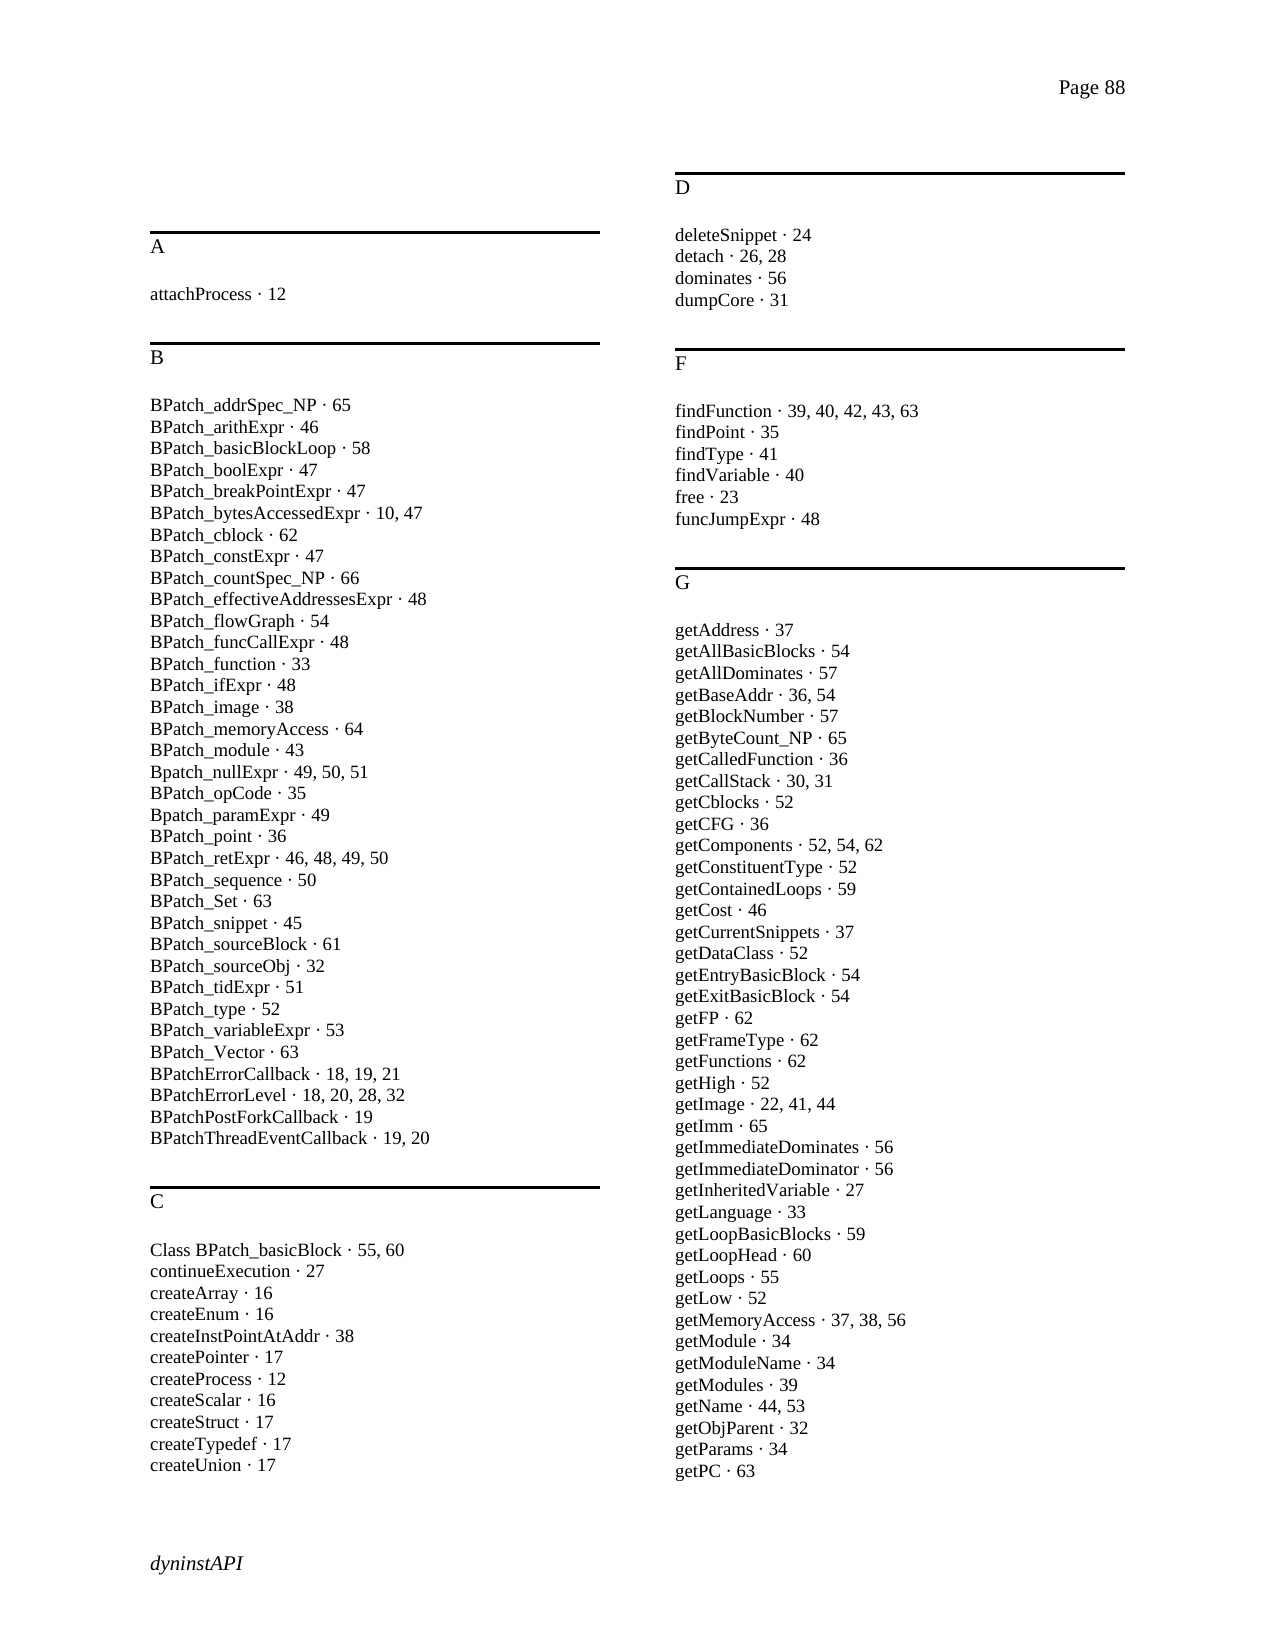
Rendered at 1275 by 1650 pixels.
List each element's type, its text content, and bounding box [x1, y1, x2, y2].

text getConstituentType · 52 [675, 856, 1125, 877]
text getPC · 63 [675, 1460, 1125, 1481]
text Bpatch_nullExpr · 49, 50, 51 [150, 761, 600, 782]
text continueExecution · 27 [150, 1260, 600, 1282]
text getImmediateDominator · 56 [675, 1158, 1125, 1179]
text BPatch_Set · 63 [150, 890, 600, 912]
text findType · 41 [675, 443, 1125, 464]
text getByteCount_NP · 65 [675, 727, 1125, 748]
text BPatch_opCode · 35 [150, 782, 600, 804]
text BPatch_arithExpr · 46 [150, 416, 600, 437]
text getLoops · 55 [675, 1266, 1125, 1287]
text getFunctions · 62 [675, 1050, 1125, 1072]
text getModule · 34 [675, 1330, 1125, 1352]
text getCallStack · 30, 31 [675, 770, 1125, 791]
text createTypedef · 17 [150, 1432, 600, 1454]
text getLoopBasicBlocks · 59 [675, 1222, 1125, 1244]
text BPatch_image · 38 [150, 696, 600, 717]
text deleteSnippet · 24 [675, 224, 1125, 245]
text getLoopHead · 60 [675, 1244, 1125, 1266]
text getAddress · 37 [675, 619, 1125, 640]
text BPatch_Vector · 63 [150, 1041, 600, 1062]
text getExitBasicBlock · 54 [675, 985, 1125, 1007]
text getCblocks · 52 [675, 791, 1125, 813]
text BPatch_funcCallExpr · 48 [150, 631, 600, 653]
text BPatch_point · 36 [150, 825, 600, 847]
text BPatch_function · 33 [150, 653, 600, 674]
text getCurrentSnippets · 37 [675, 921, 1125, 942]
text BPatch_bytesAccessedExpr · 10, 47 [150, 502, 600, 523]
text getFP · 62 [675, 1007, 1125, 1028]
text getHigh · 52 [675, 1072, 1125, 1093]
text BPatch_constExpr · 47 [150, 545, 600, 567]
text getLow · 52 [675, 1287, 1125, 1309]
text createPointer · 17 [150, 1346, 600, 1368]
text getCalledFunction · 36 [675, 748, 1125, 770]
text BPatch_basicBlockLoop · 58 [150, 437, 600, 459]
text BPatch_cblock · 62 [150, 523, 600, 545]
text attachProcess · 12 [150, 283, 600, 304]
text BPatch_retExpr · 46, 48, 49, 50 [150, 847, 600, 868]
text BPatch_boolExpr · 47 [150, 459, 600, 480]
text BPatch_type · 52 [150, 998, 600, 1019]
subtitle C [150, 1189, 600, 1213]
text getName · 44, 53 [675, 1395, 1125, 1417]
text BPatch_addrSpec_NP · 65 [150, 394, 600, 416]
text detach · 26, 28 [675, 245, 1125, 267]
subtitle G [675, 570, 1125, 594]
text free · 23 [675, 486, 1125, 507]
text getImage · 22, 41, 44 [675, 1093, 1125, 1115]
text getInheritedVariable · 27 [675, 1179, 1125, 1201]
text BPatch_countSpec_NP · 66 [150, 567, 600, 588]
text funcJumpExpr · 48 [675, 507, 1125, 529]
text BPatch_snippet · 45 [150, 912, 600, 933]
text BPatchPostForkCallback · 19 [150, 1106, 600, 1127]
text getMemoryAccess · 37, 38, 56 [675, 1309, 1125, 1330]
text BPatch_flowGraph · 54 [150, 610, 600, 631]
text getDataClass · 52 [675, 942, 1125, 964]
text findVariable · 40 [675, 464, 1125, 486]
text getContainedLoops · 59 [675, 877, 1125, 899]
text dumpCore · 31 [675, 288, 1125, 310]
text BPatch_sourceObj · 32 [150, 955, 600, 976]
text BPatch_tidExpr · 51 [150, 976, 600, 998]
text BPatch_effectiveAddressesExpr · 48 [150, 588, 600, 610]
subtitle B [150, 345, 600, 369]
text getBaseAddr · 36, 54 [675, 683, 1125, 705]
text BPatch_memoryAccess · 64 [150, 717, 600, 739]
text getImm · 65 [675, 1115, 1125, 1136]
subtitle D [675, 175, 1125, 199]
text createArray · 16 [150, 1282, 600, 1303]
text BPatch_sequence · 50 [150, 868, 600, 890]
text findFunction · 39, 40, 42, 43, 63 [675, 400, 1125, 421]
text createEnum · 16 [150, 1303, 600, 1325]
text getAllBasicBlocks · 54 [675, 640, 1125, 662]
text createInstPointAtAddr · 38 [150, 1325, 600, 1346]
text getImmediateDominates · 56 [675, 1136, 1125, 1158]
text getParams · 34 [675, 1438, 1125, 1460]
text createScalar · 16 [150, 1389, 600, 1411]
text getFrameType · 62 [675, 1028, 1125, 1050]
text getModules · 39 [675, 1373, 1125, 1395]
text BPatch_module · 43 [150, 739, 600, 761]
text BPatchErrorLevel · 18, 20, 28, 32 [150, 1084, 600, 1106]
text BPatch_ifExpr · 48 [150, 674, 600, 696]
text getAllDominates · 57 [675, 662, 1125, 683]
text getLanguage · 33 [675, 1201, 1125, 1222]
text BPatchErrorCallback · 18, 19, 21 [150, 1062, 600, 1084]
text dominates · 56 [675, 267, 1125, 288]
text getBlockNumber · 57 [675, 705, 1125, 727]
text getComponents · 52, 54, 62 [675, 834, 1125, 856]
text Bpatch_paramExpr · 49 [150, 804, 600, 825]
text createUnion · 17 [150, 1454, 600, 1476]
subtitle F [675, 351, 1125, 375]
text findPoint · 35 [675, 421, 1125, 443]
text getEntryBasicBlock · 54 [675, 964, 1125, 985]
text BPatch_variableExpr · 53 [150, 1019, 600, 1041]
text createProcess · 12 [150, 1368, 600, 1389]
text Class BPatch_basicBlock · 55, 60 [150, 1238, 600, 1260]
subtitle A [150, 234, 600, 258]
text getModuleName · 34 [675, 1352, 1125, 1373]
text getCFG · 36 [675, 813, 1125, 834]
text BPatch_breakPointExpr · 47 [150, 480, 600, 502]
text BPatch_sourceBlock · 61 [150, 933, 600, 955]
text getObjParent · 32 [675, 1417, 1125, 1438]
text createStruct · 17 [150, 1411, 600, 1432]
text getCost · 46 [675, 899, 1125, 921]
text BPatchThreadEventCallback · 19, 20 [150, 1127, 600, 1149]
